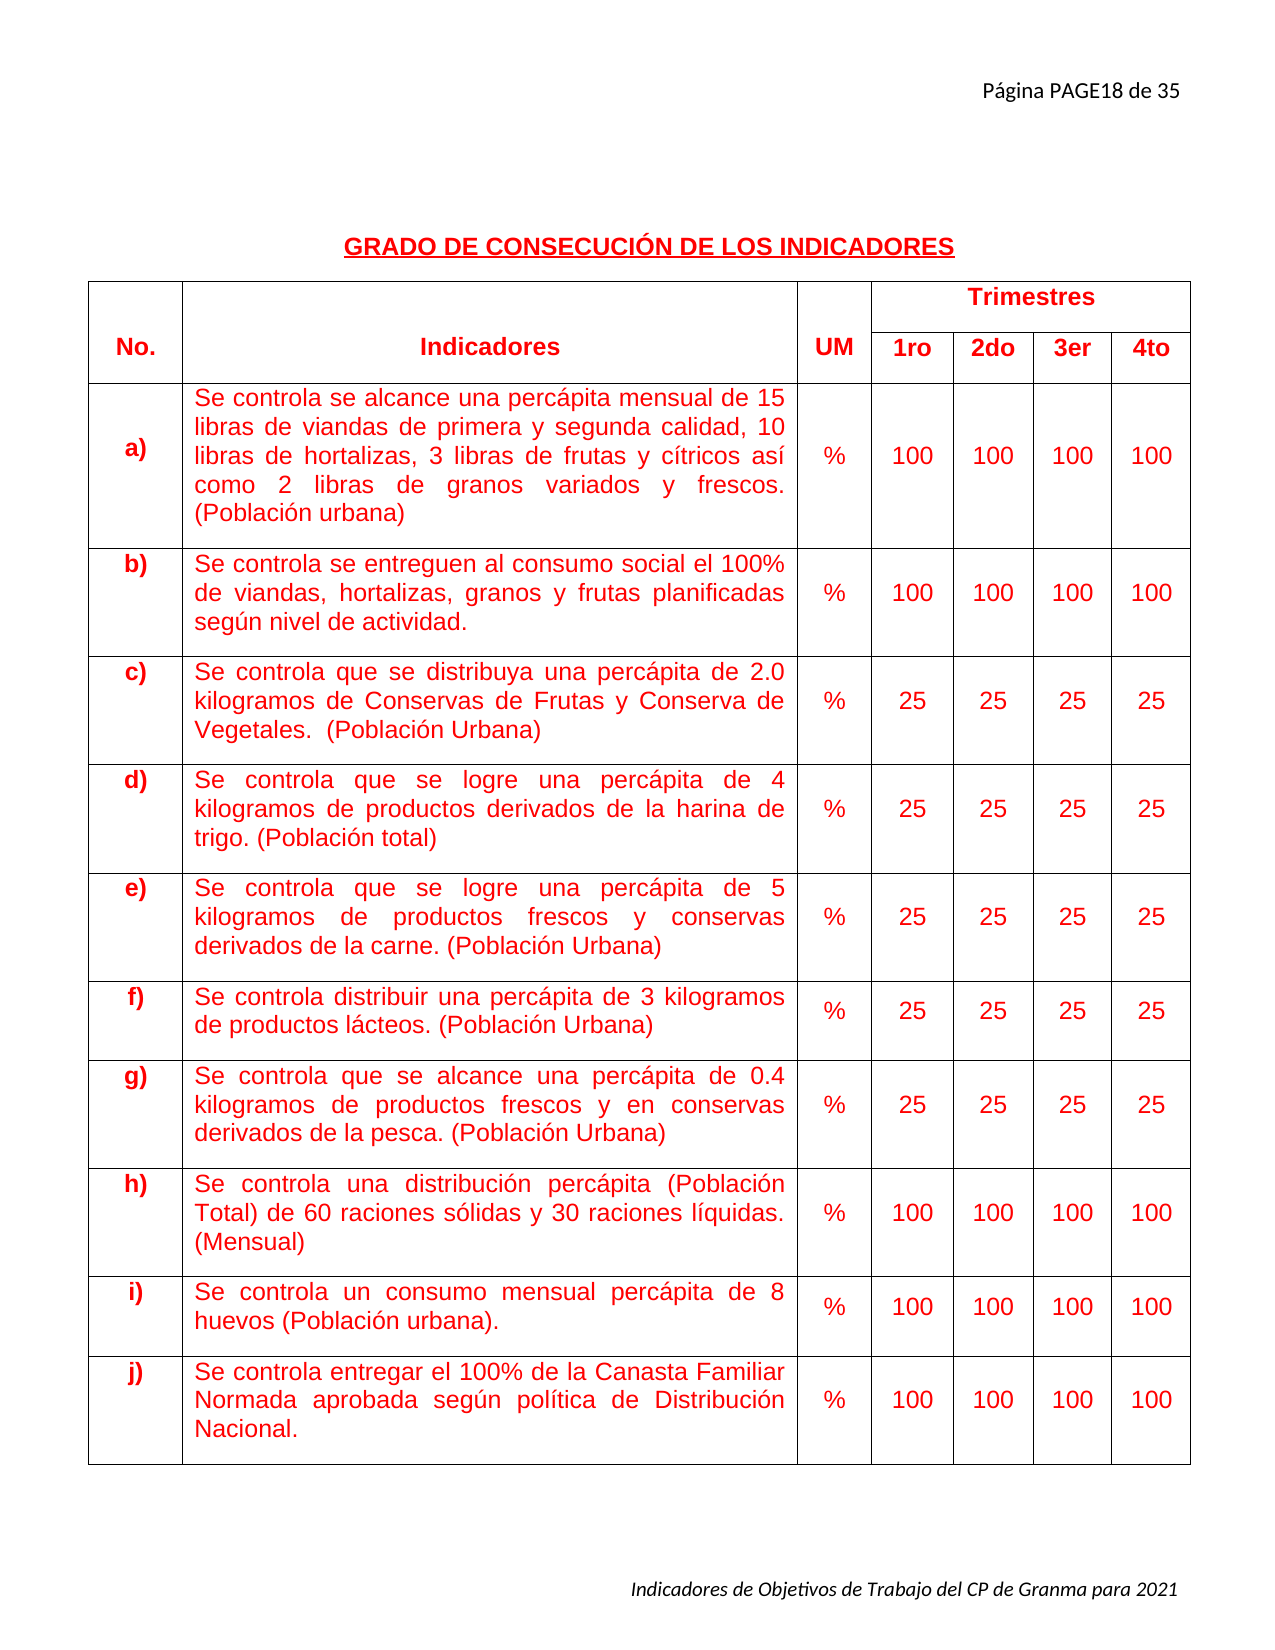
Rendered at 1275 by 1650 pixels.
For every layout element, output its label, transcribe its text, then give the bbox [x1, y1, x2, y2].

table_cell 25 [954, 765, 1033, 872]
table_cell 25 [954, 982, 1033, 1060]
table_cell % [798, 1277, 871, 1356]
table_header UM [798, 282, 871, 382]
table_cell g) [89, 1061, 182, 1168]
table_cell 25 [872, 657, 953, 764]
table_cell Se controla se entreguen al consumo social el 100% de viandas, hortalizas, granos y frutas planificadas según nivel de actividad. [183, 549, 797, 656]
table_cell Se controla que se logre una percápita de 4 kilogramos de productos derivados de la harina de trigo. (Población total) [183, 765, 797, 872]
table_cell 25 [872, 982, 953, 1060]
table_cell 100 [1112, 1277, 1190, 1356]
table_cell 25 [954, 874, 1033, 981]
table_cell Se controla que se logre una percápita de 5 kilogramos de productos frescos y conservas derivados de la carne. (Población Urbana) [183, 874, 797, 981]
table_cell 25 [1034, 982, 1111, 1060]
table_cell Se controla se alcance una percápita mensual de 15 libras de viandas de primera y segunda calidad, 10 libras de hortalizas, 3 libras de frutas y cítricos así como 2 libras de granos variados y frescos. (Población urbana) [183, 384, 797, 548]
table_cell 100 [1112, 384, 1190, 548]
table_cell 100 [1034, 1169, 1111, 1276]
table_cell h) [89, 1169, 182, 1276]
table_cell 25 [1034, 765, 1111, 872]
table_cell 25 [1034, 1061, 1111, 1168]
table_cell 100 [954, 384, 1033, 548]
table_cell Se controla una distribución percápita (Población Total) de 60 raciones sólidas y 30 raciones líquidas. (Mensual) [183, 1169, 797, 1276]
table_cell d) [89, 765, 182, 872]
table_cell 25 [1112, 657, 1190, 764]
table_cell 100 [1112, 1169, 1190, 1276]
table_cell 4to [1112, 333, 1190, 382]
table_cell 1ro [872, 333, 953, 382]
table_cell j) [89, 1357, 182, 1464]
table_cell e) [89, 874, 182, 981]
table_cell 100 [954, 1277, 1033, 1356]
table_cell Se controla un consumo mensual percápita de 8 huevos (Población urbana). [183, 1277, 797, 1356]
table_cell 100 [954, 1169, 1033, 1276]
table_cell % [798, 657, 871, 764]
table_cell 2do [954, 333, 1033, 382]
table_cell i) [89, 1277, 182, 1356]
table_cell 100 [1112, 1357, 1190, 1464]
table_cell % [798, 549, 871, 656]
table_cell 100 [1034, 549, 1111, 656]
table_cell 25 [1112, 1061, 1190, 1168]
table_cell 100 [1034, 384, 1111, 548]
table_cell % [798, 982, 871, 1060]
table_cell % [798, 874, 871, 981]
table_cell 25 [1112, 982, 1190, 1060]
table_cell 100 [1034, 1277, 1111, 1356]
table_header Indicadores [183, 282, 797, 382]
table_cell Se controla que se distribuya una percápita de 2.0 kilogramos de Conservas de Frutas y Conserva de Vegetales. (Población Urbana) [183, 657, 797, 764]
table_cell 25 [872, 1061, 953, 1168]
table_cell Se controla distribuir una percápita de 3 kilogramos de productos lácteos. (Población Urbana) [183, 982, 797, 1060]
table_cell % [798, 1357, 871, 1464]
table_cell 25 [1112, 765, 1190, 872]
table_cell f) [89, 982, 182, 1060]
table_header No. [89, 282, 182, 382]
table_cell Se controla entregar el 100% de la Canasta Familiar Normada aprobada según política de Distribución Nacional. [183, 1357, 797, 1464]
table_cell 100 [1112, 549, 1190, 656]
table_cell a) [89, 384, 182, 548]
table_cell 100 [954, 549, 1033, 656]
table_cell 100 [872, 549, 953, 656]
table_cell b) [89, 549, 182, 656]
table_cell % [798, 1169, 871, 1276]
table_cell 3er [1034, 333, 1111, 382]
table_cell 100 [872, 384, 953, 548]
table_cell 25 [954, 1061, 1033, 1168]
table_cell 100 [1034, 1357, 1111, 1464]
table_cell 25 [954, 657, 1033, 764]
table_cell % [798, 765, 871, 872]
table_cell 100 [872, 1277, 953, 1356]
table_cell 100 [954, 1357, 1033, 1464]
table_cell 25 [1112, 874, 1190, 981]
table_cell 25 [1034, 874, 1111, 981]
table_cell 25 [872, 874, 953, 981]
table_cell 100 [872, 1169, 953, 1276]
table_cell % [798, 1061, 871, 1168]
text GRADO DE CONSECUCIÓN DE LOS INDICADORES [118, 232, 1181, 260]
table_cell 25 [872, 765, 953, 872]
table_cell 25 [1034, 657, 1111, 764]
table_cell c) [89, 657, 182, 764]
table_header Trimestres [872, 282, 1190, 332]
table_cell 100 [872, 1357, 953, 1464]
table_cell Se controla que se alcance una percápita de 0.4 kilogramos de productos frescos y en conservas derivados de la pesca. (Población Urbana) [183, 1061, 797, 1168]
table_cell % [798, 384, 871, 548]
